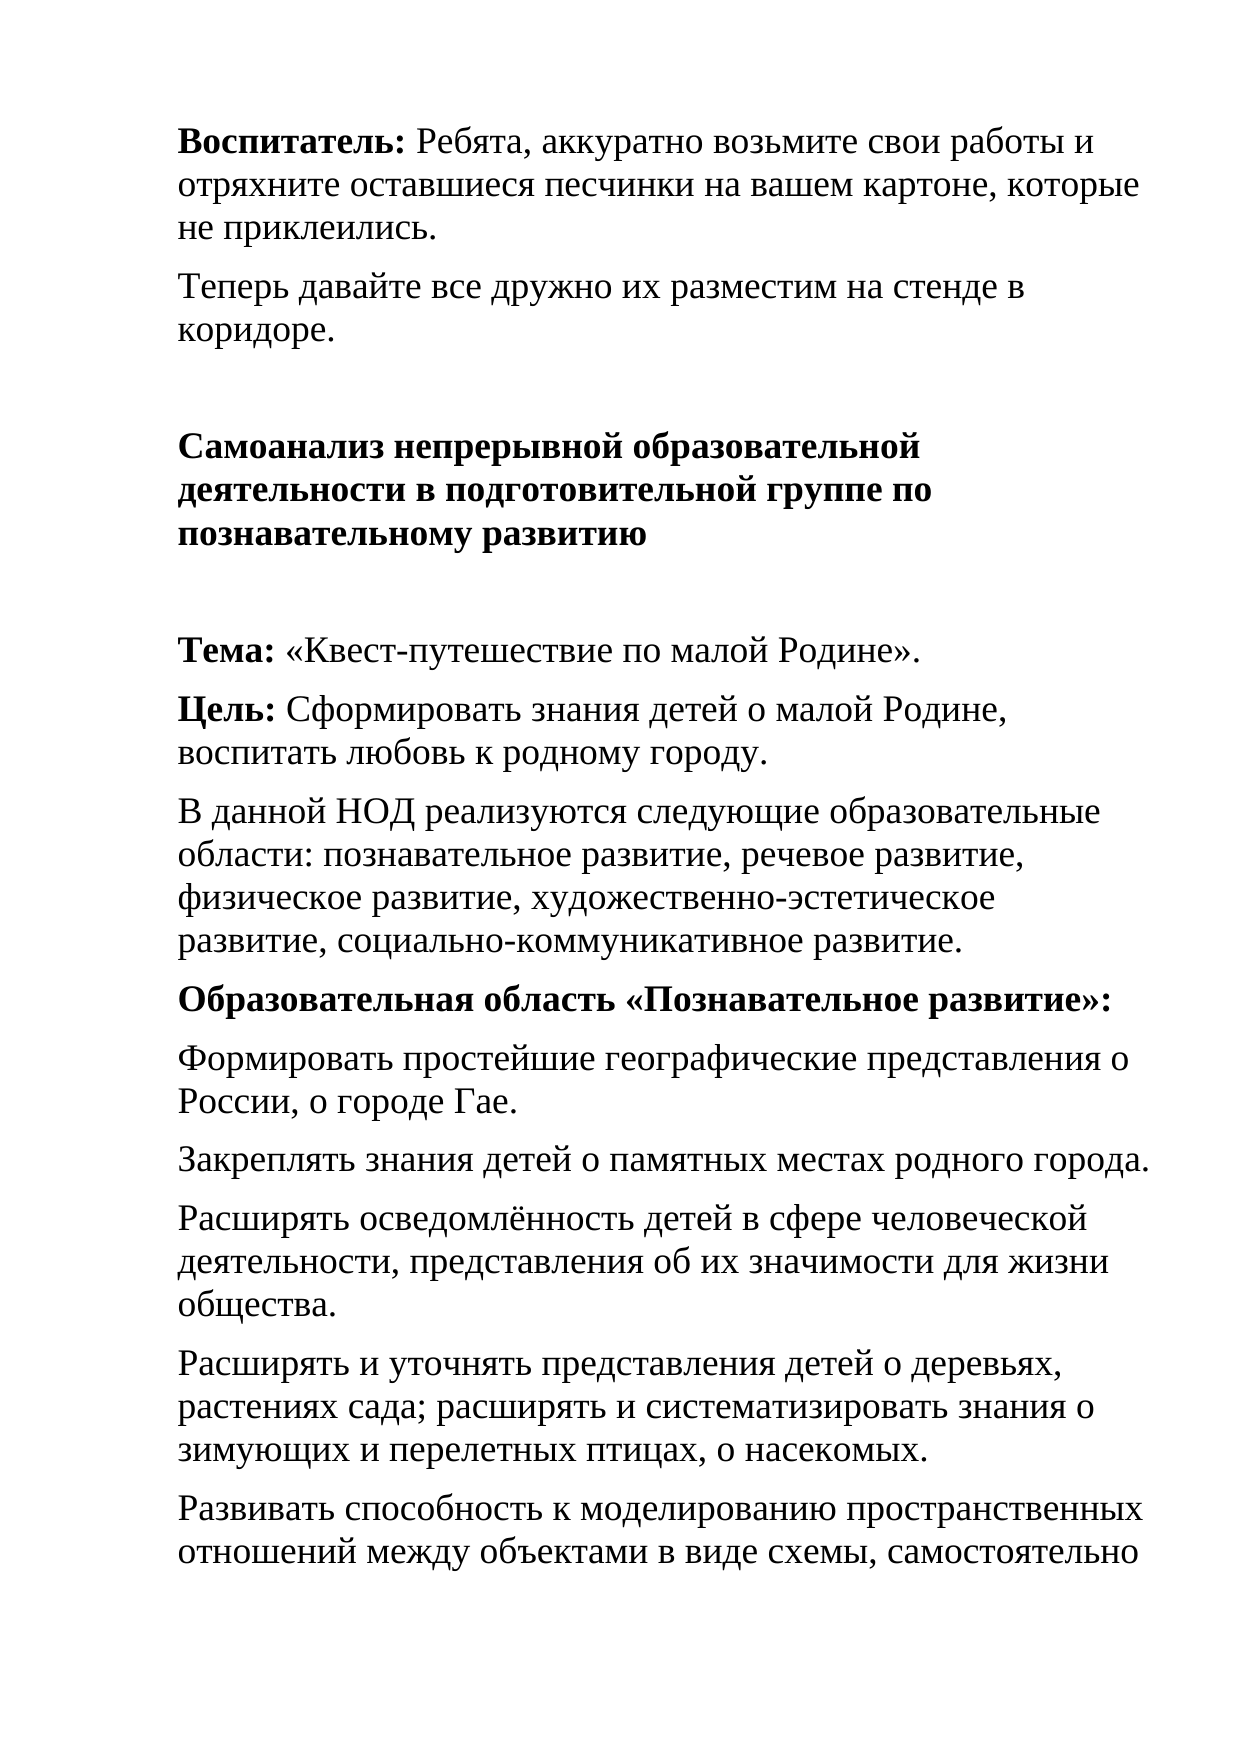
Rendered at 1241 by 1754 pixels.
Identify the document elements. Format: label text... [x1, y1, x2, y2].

text Теперь давайте все дружно их разместим на стенде в коридоре. [177, 263, 1152, 349]
text Образовательная область «Познавательное развитие»: [177, 976, 1152, 1019]
text Тема: «Квест-путешествие по малой Родине». [177, 627, 1152, 671]
text В данной НОД реализуются следующие образовательные области: познавательное развитие, речевое развитие, физическое развитие, художественно-эстетическое развитие, социально-коммуникативное развитие. [177, 788, 1152, 961]
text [177, 1486, 1152, 1572]
text Формировать простейшие географические представления о России, о городе Гае. [177, 1035, 1152, 1121]
text Самоанализ непрерывной образовательной деятельности в подготовительной группе по познавательному развитию [177, 424, 1152, 553]
text Расширять осведомлённость детей в сфере человеческой деятельности, представления об их значимости для жизни общества. [177, 1196, 1152, 1325]
text Закреплять знания детей о памятных местах родного города. [177, 1137, 1152, 1180]
text Цель: Сформировать знания детей о малой Родине, воспитать любовь к родному городу. [177, 686, 1152, 772]
text Расширять и уточнять представления детей о деревьях, растениях сада; расширять и систематизировать знания о зимующих и перелетных птицах, о насекомых. [177, 1341, 1152, 1470]
text Воспитатель: Ребята, аккуратно возьмите свои работы и отряхните оставшиеся песчинки на вашем картоне, которые не приклеились. [177, 118, 1152, 247]
